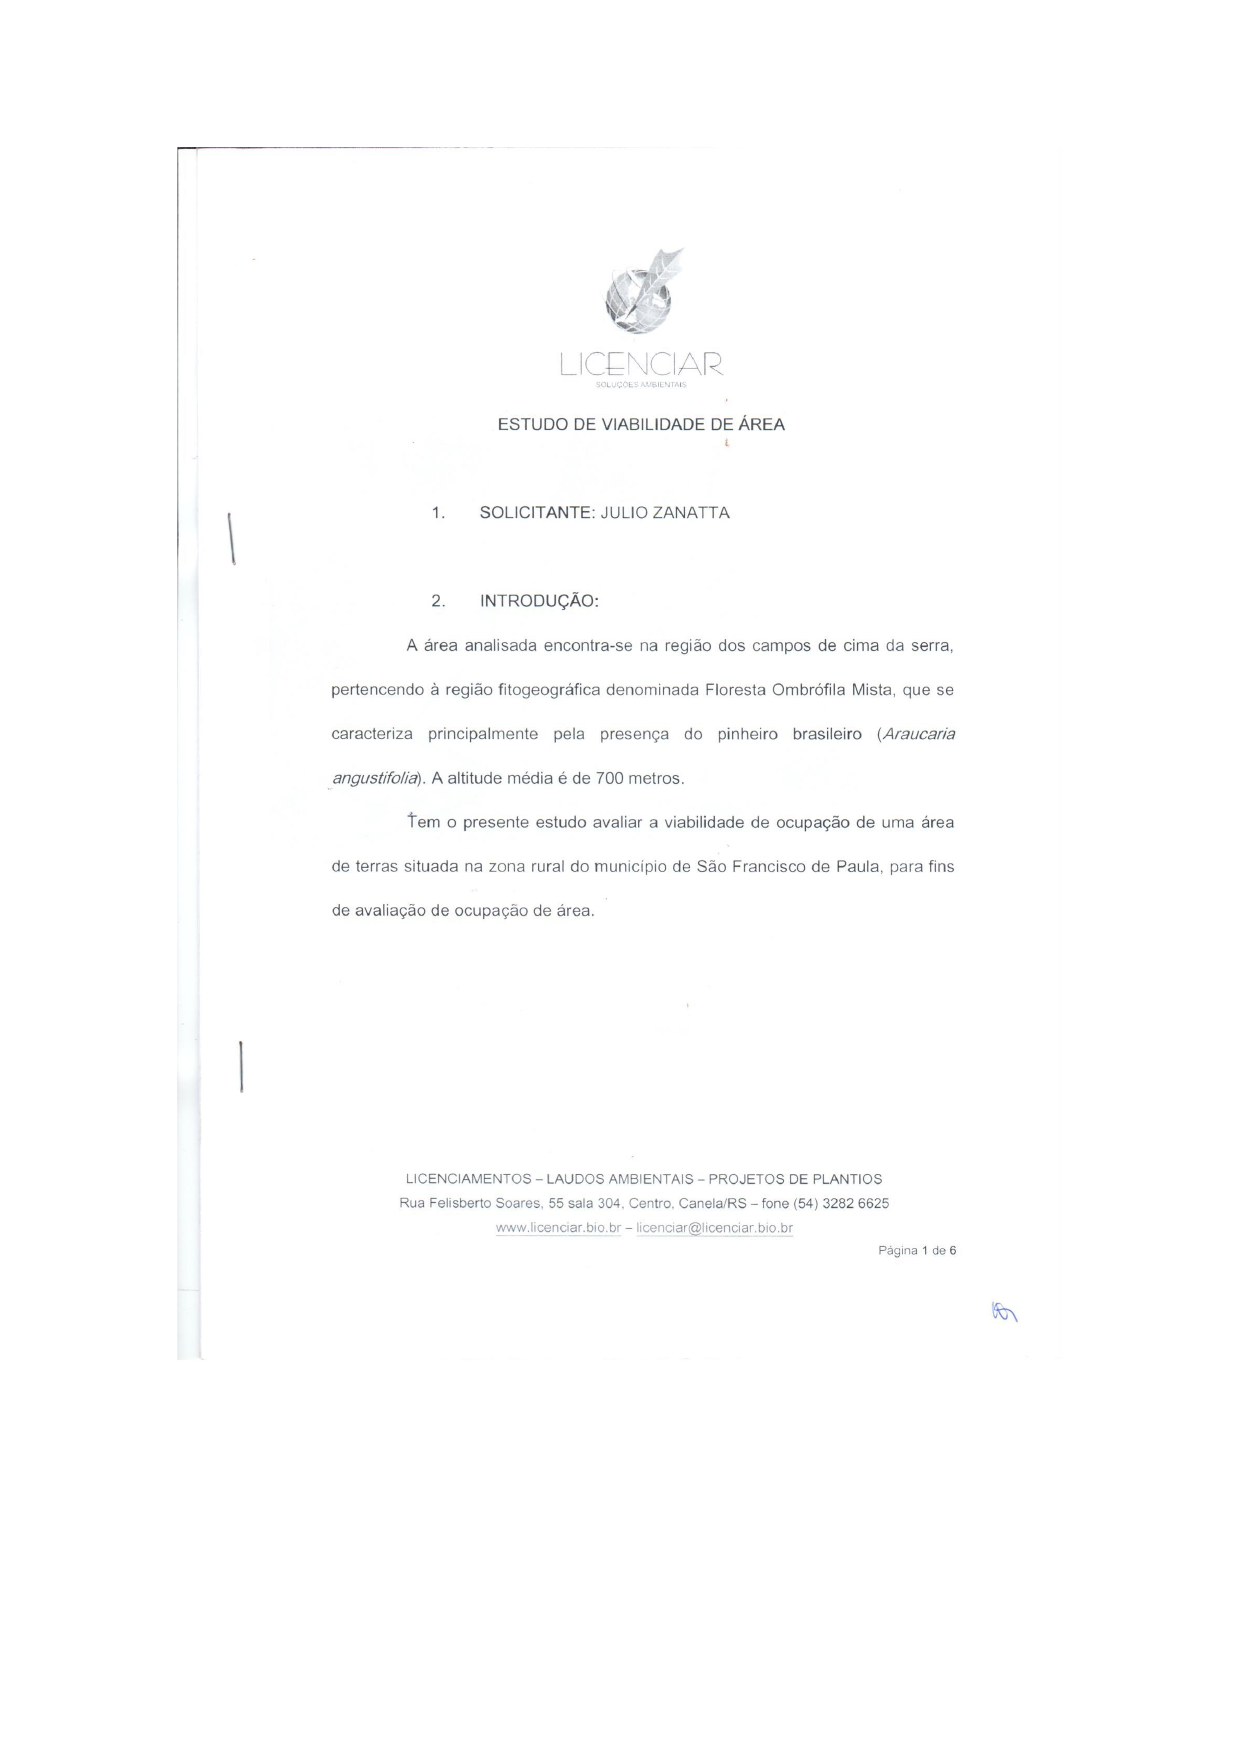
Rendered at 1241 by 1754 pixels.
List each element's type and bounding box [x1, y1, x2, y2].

picture [177, 147, 1063, 1366]
